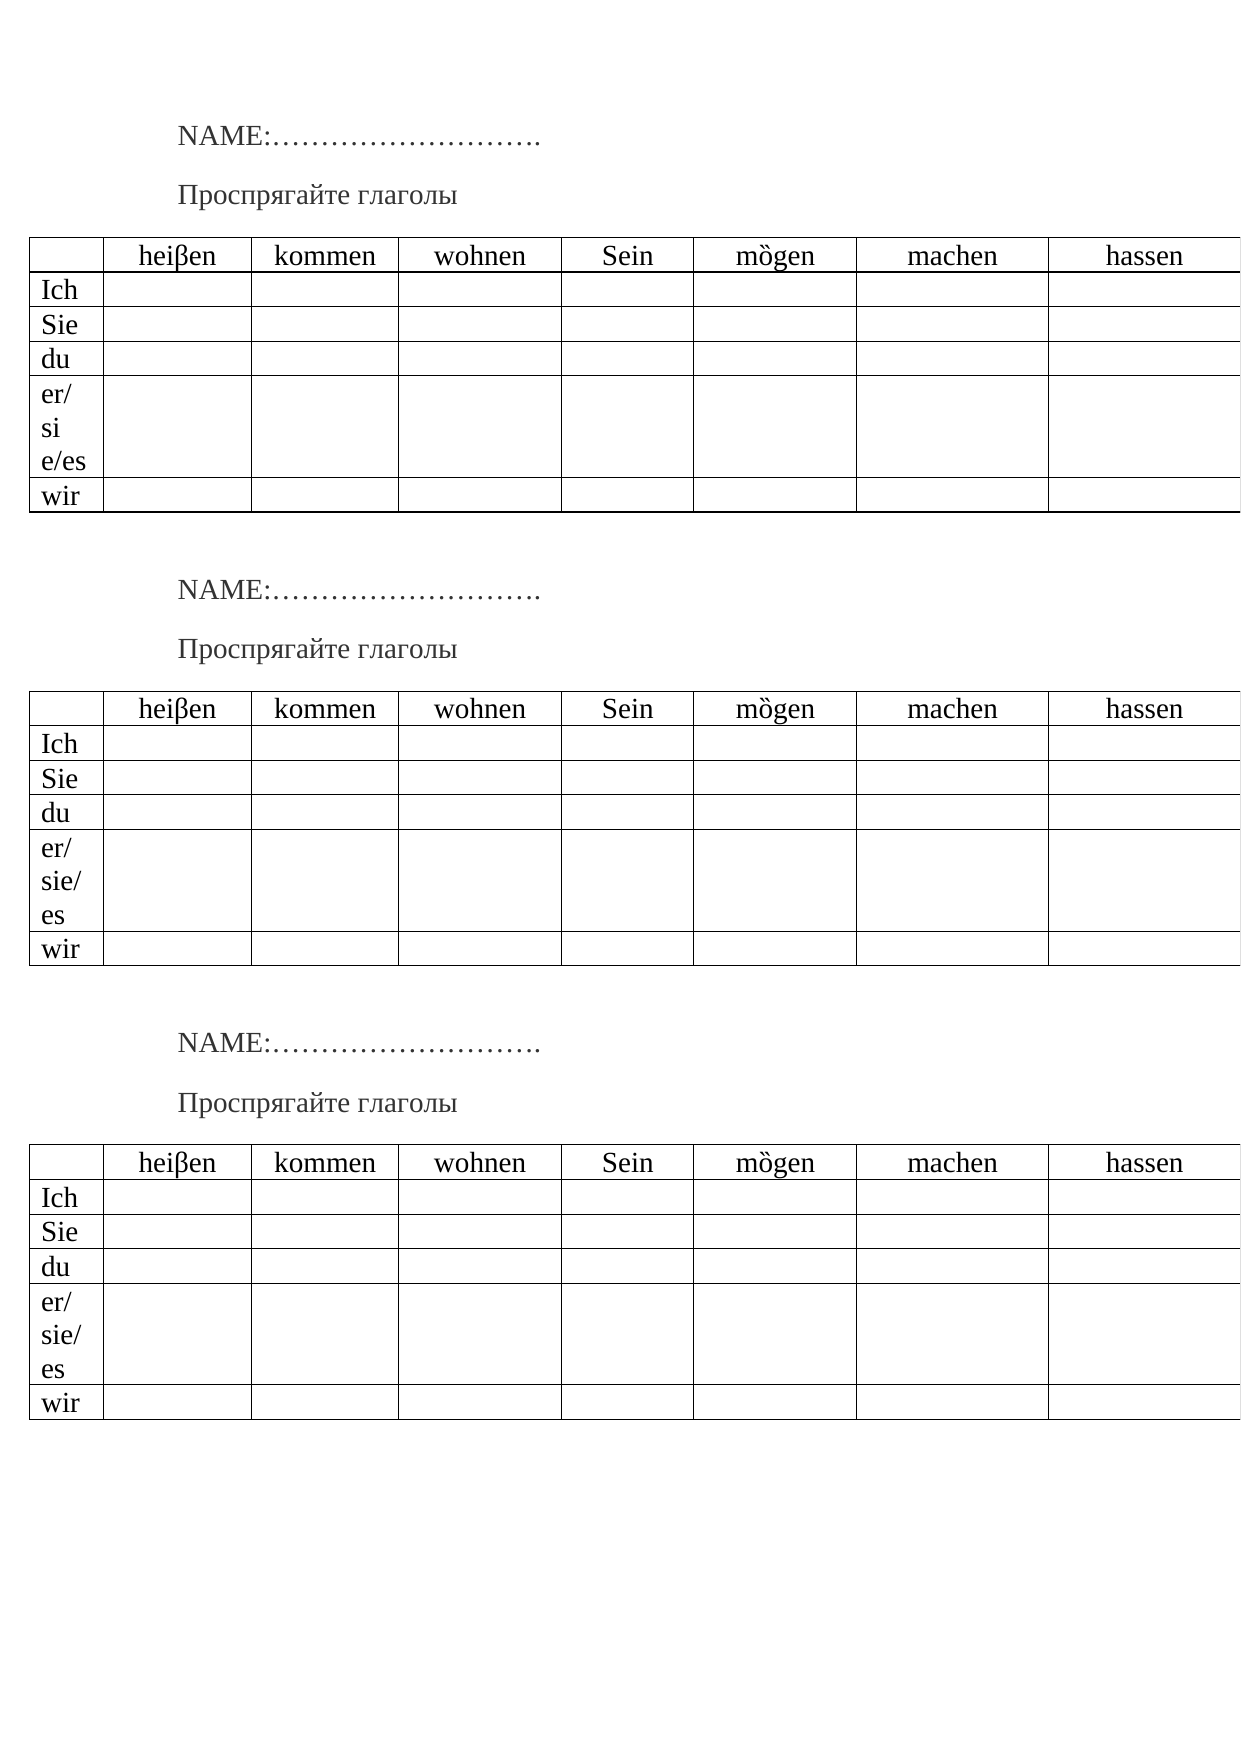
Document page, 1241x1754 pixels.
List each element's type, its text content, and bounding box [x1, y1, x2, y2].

table_cell wir [30, 478, 103, 511]
table_header mȍgen [694, 692, 856, 725]
table_cell [399, 830, 561, 931]
table_cell [104, 273, 251, 306]
table_cell [399, 1385, 561, 1419]
table_cell wir [30, 1385, 103, 1419]
table_cell er/ sie/es [30, 830, 103, 931]
table_header kommen [252, 1145, 398, 1179]
table_cell [857, 932, 1048, 965]
table_cell [562, 478, 693, 511]
text NAME:………………………. [177, 572, 1152, 605]
table_cell [104, 1249, 251, 1283]
table_cell [399, 478, 561, 511]
table_cell [399, 761, 561, 794]
table_cell [562, 1215, 693, 1248]
table_cell [399, 307, 561, 341]
table_cell [104, 342, 251, 375]
table_cell [562, 342, 693, 375]
table_cell [1049, 830, 1240, 931]
table_cell wir [30, 932, 103, 965]
table_cell [694, 1284, 856, 1384]
table_cell er/ sie/es [30, 376, 103, 477]
table_cell [399, 376, 561, 477]
table_cell [1049, 376, 1240, 477]
table_cell [857, 273, 1048, 306]
table_cell [252, 1284, 398, 1384]
table_cell [562, 795, 693, 829]
table_cell [694, 273, 856, 306]
table_cell [562, 830, 693, 931]
text Проспрягайте глаголы [177, 177, 1152, 211]
table_cell [252, 1180, 398, 1213]
table_cell Ich [30, 273, 103, 306]
table_cell [252, 273, 398, 306]
table_cell [694, 761, 856, 794]
table_cell [694, 478, 856, 511]
table_cell [857, 830, 1048, 931]
table_cell Ich [30, 726, 103, 760]
table_cell [562, 761, 693, 794]
table_cell [857, 342, 1048, 375]
table_cell [694, 1249, 856, 1283]
table_header heiβen [104, 692, 251, 725]
table_header hassen [1049, 238, 1240, 271]
table_cell [694, 1180, 856, 1213]
table_cell [562, 932, 693, 965]
table_cell [694, 342, 856, 375]
table_header machen [857, 692, 1048, 725]
table_cell [104, 307, 251, 341]
table_cell Sie [30, 1215, 103, 1248]
table_cell [252, 1215, 398, 1248]
table_cell [104, 1385, 251, 1419]
table_cell [1049, 1180, 1240, 1213]
table_cell [694, 830, 856, 931]
table_cell [252, 376, 398, 477]
table_cell [857, 376, 1048, 477]
table_header Sein [562, 692, 693, 725]
table_header heiβen [104, 238, 251, 271]
table_cell [252, 307, 398, 341]
table_cell [104, 761, 251, 794]
table_header hassen [1049, 1145, 1240, 1179]
table_cell [252, 342, 398, 375]
table_header wohnen [399, 238, 561, 271]
table_cell er/ sie/es [30, 1284, 103, 1384]
table_cell [399, 1215, 561, 1248]
table_cell [104, 478, 251, 511]
table_cell [694, 1215, 856, 1248]
table_cell [399, 342, 561, 375]
table_cell [252, 761, 398, 794]
table_cell [1049, 1249, 1240, 1283]
table_cell [857, 726, 1048, 760]
table_cell [399, 726, 561, 760]
table_cell [104, 376, 251, 477]
table_cell [252, 1385, 398, 1419]
table_cell [562, 273, 693, 306]
table_cell [694, 307, 856, 341]
table_cell [399, 1249, 561, 1283]
table_cell [857, 478, 1048, 511]
table_cell [857, 1180, 1048, 1213]
table_header machen [857, 238, 1048, 271]
table_cell [399, 273, 561, 306]
table_cell [1049, 478, 1240, 511]
table_cell [694, 376, 856, 477]
table_cell [1049, 273, 1240, 306]
table_cell Sie [30, 761, 103, 794]
table_cell [857, 761, 1048, 794]
table_cell [1049, 761, 1240, 794]
table_cell [562, 1180, 693, 1213]
table_cell [252, 795, 398, 829]
text NAME:………………………. [177, 1026, 1152, 1059]
table_cell [1049, 1385, 1240, 1419]
table_header Sein [562, 238, 693, 271]
table_cell [104, 795, 251, 829]
table_cell du [30, 342, 103, 375]
table_cell [857, 1249, 1048, 1283]
table_cell [399, 795, 561, 829]
table_header mȍgen [694, 1145, 856, 1179]
text Проспрягайте глаголы [177, 1085, 1152, 1118]
table_cell [562, 376, 693, 477]
table_cell [694, 726, 856, 760]
table_cell [694, 1385, 856, 1419]
table_header [30, 238, 103, 271]
table_cell [857, 795, 1048, 829]
table_header [30, 1145, 103, 1179]
table_cell [562, 726, 693, 760]
table_cell [252, 932, 398, 965]
table_cell [1049, 795, 1240, 829]
table_cell [562, 1249, 693, 1283]
table_cell [1049, 1215, 1240, 1248]
table_cell [104, 1180, 251, 1213]
table_cell [562, 1284, 693, 1384]
table_header mȍgen [694, 238, 856, 271]
text Проспрягайте глаголы [177, 631, 1152, 665]
table_cell Sie [30, 307, 103, 341]
table_cell [399, 932, 561, 965]
table_cell [1049, 307, 1240, 341]
table_cell [104, 1215, 251, 1248]
table_header kommen [252, 692, 398, 725]
table_cell du [30, 795, 103, 829]
table_cell [857, 1215, 1048, 1248]
table_cell [104, 1284, 251, 1384]
table_cell [857, 1385, 1048, 1419]
table_cell [1049, 1284, 1240, 1384]
table_cell [252, 1249, 398, 1283]
table_cell [104, 830, 251, 931]
table_cell [562, 307, 693, 341]
table_cell [857, 307, 1048, 341]
table_cell [399, 1284, 561, 1384]
table_header kommen [252, 238, 398, 271]
table_cell [1049, 726, 1240, 760]
table_header machen [857, 1145, 1048, 1179]
table_cell [562, 1385, 693, 1419]
table_cell [1049, 342, 1240, 375]
table_cell [252, 830, 398, 931]
table_header heiβen [104, 1145, 251, 1179]
table_header wohnen [399, 692, 561, 725]
table_header [30, 692, 103, 725]
table_cell du [30, 1249, 103, 1283]
text NAME:………………………. [177, 118, 1152, 152]
table_cell Ich [30, 1180, 103, 1213]
table_cell [399, 1180, 561, 1213]
table_header hassen [1049, 692, 1240, 725]
table_header Sein [562, 1145, 693, 1179]
table_cell [252, 478, 398, 511]
table_cell [252, 726, 398, 760]
table_cell [694, 795, 856, 829]
table_cell [857, 1284, 1048, 1384]
table_cell [1049, 932, 1240, 965]
table_header wohnen [399, 1145, 561, 1179]
table_cell [694, 932, 856, 965]
table_cell [104, 932, 251, 965]
table_cell [104, 726, 251, 760]
